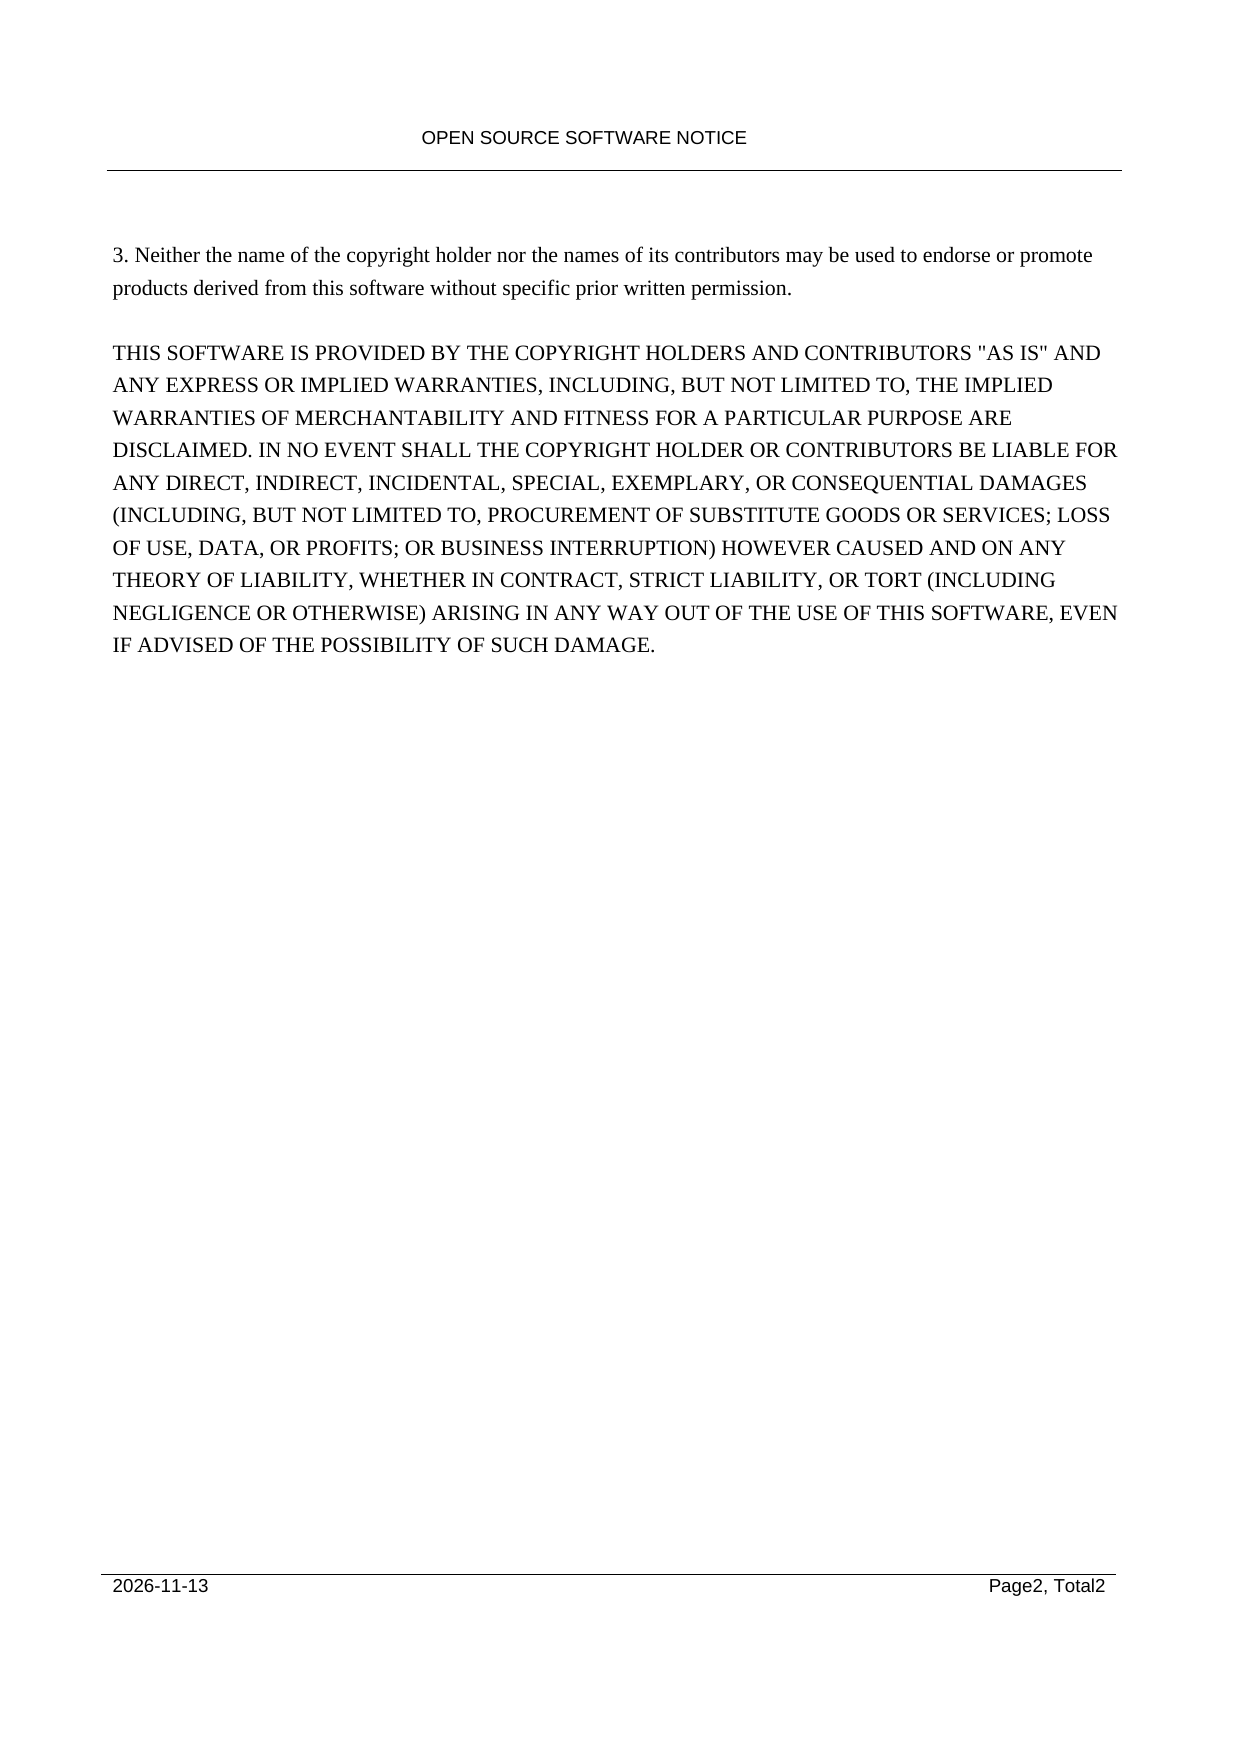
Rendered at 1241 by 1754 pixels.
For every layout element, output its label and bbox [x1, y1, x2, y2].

text [112, 206, 1128, 694]
